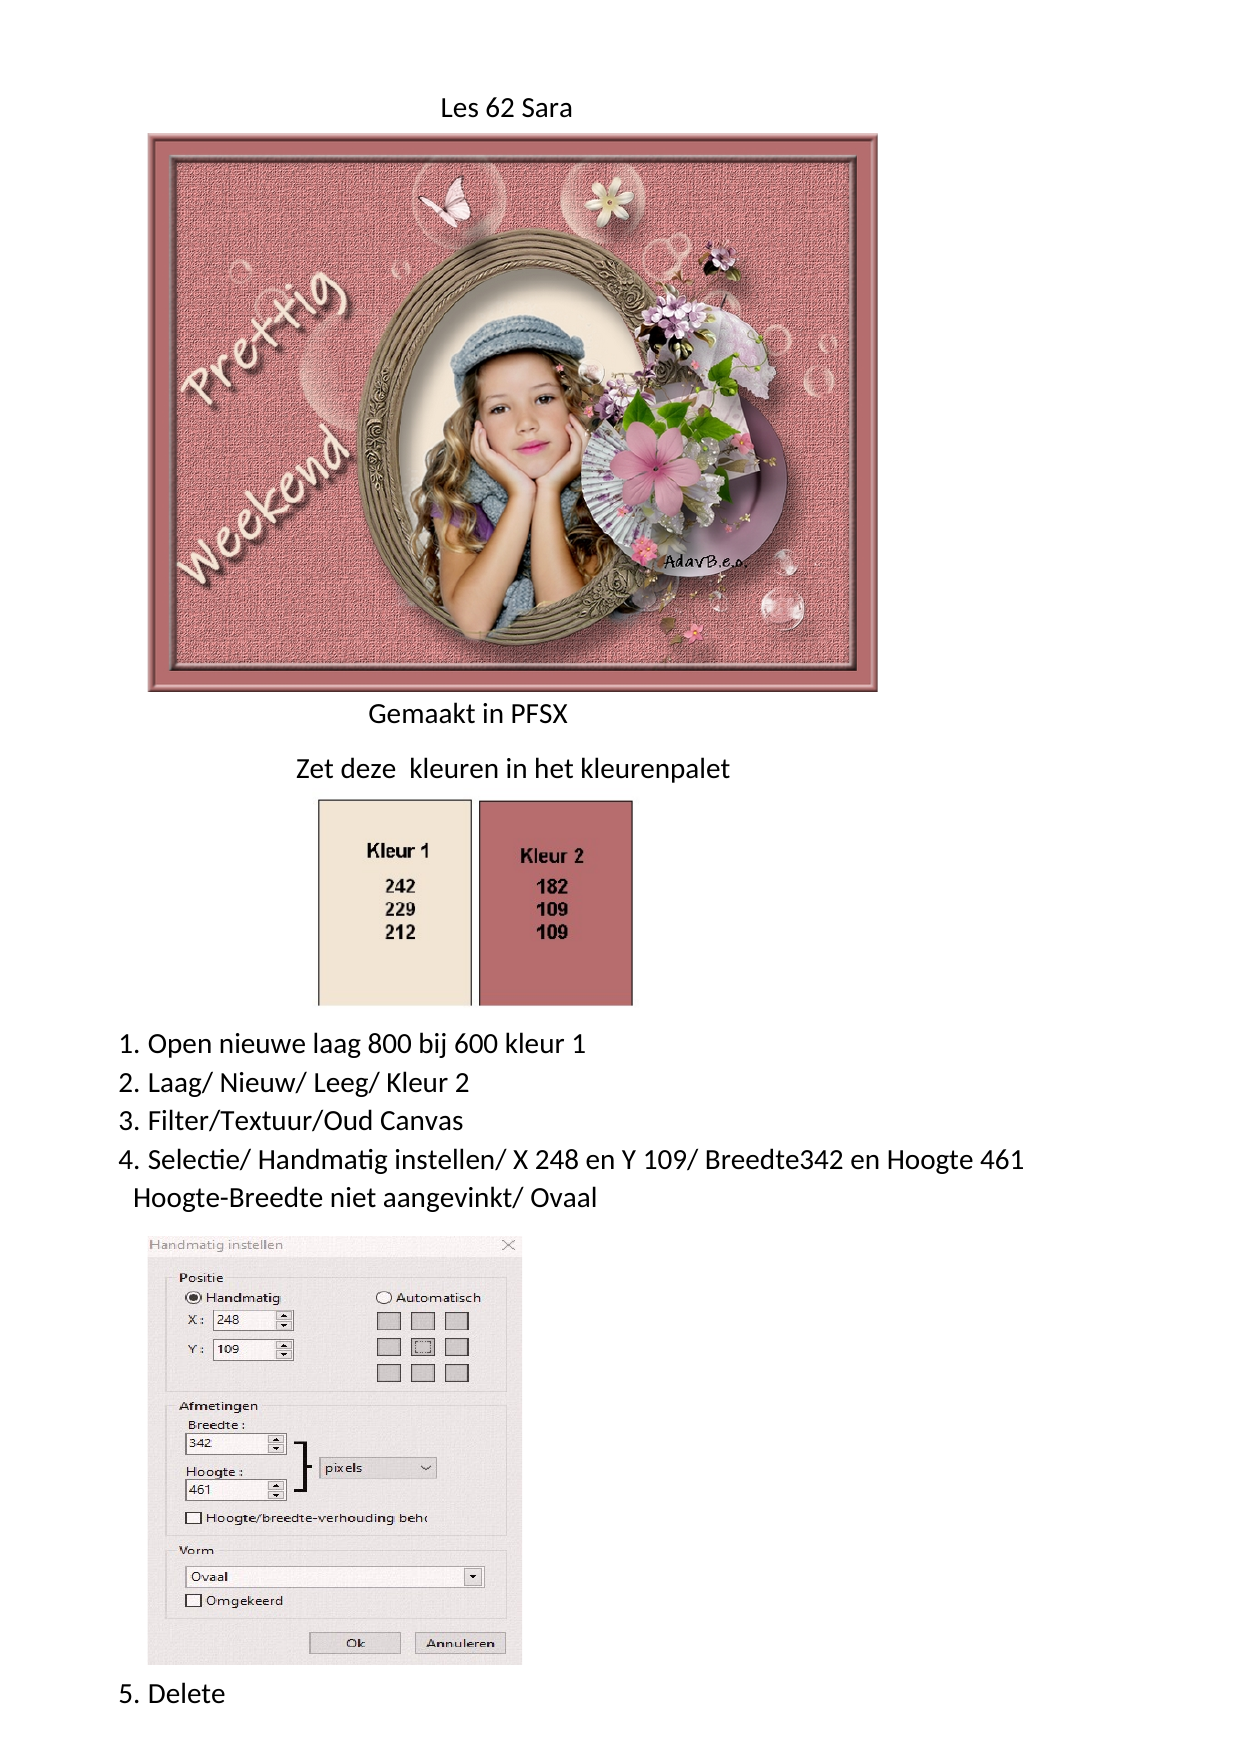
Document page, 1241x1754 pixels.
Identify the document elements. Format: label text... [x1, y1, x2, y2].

list Open nieuwe laag 800 bij 600 kleur 1 [118, 1025, 1093, 1061]
picture [147, 133, 878, 692]
text Gemaakt in PFSX [118, 695, 1093, 730]
list Filter/Textuur/Oud Canvas [118, 1102, 1093, 1138]
text Zet deze kleuren in het kleurenpalet [118, 750, 1093, 786]
picture [147, 1236, 523, 1665]
list Selectie/ Handmatig instellen/ X 248 en Y 109/ Breedte342 en Hoogte 461 Hoogte-Breedte niet aangevinkt/ Ovaal [118, 1141, 1093, 1215]
picture [312, 788, 640, 1012]
list Delete [118, 1675, 1093, 1711]
text Les 62 Sara [118, 89, 1093, 124]
list Laag/ Nieuw/ Leeg/ Kleur 2 [118, 1064, 1093, 1099]
